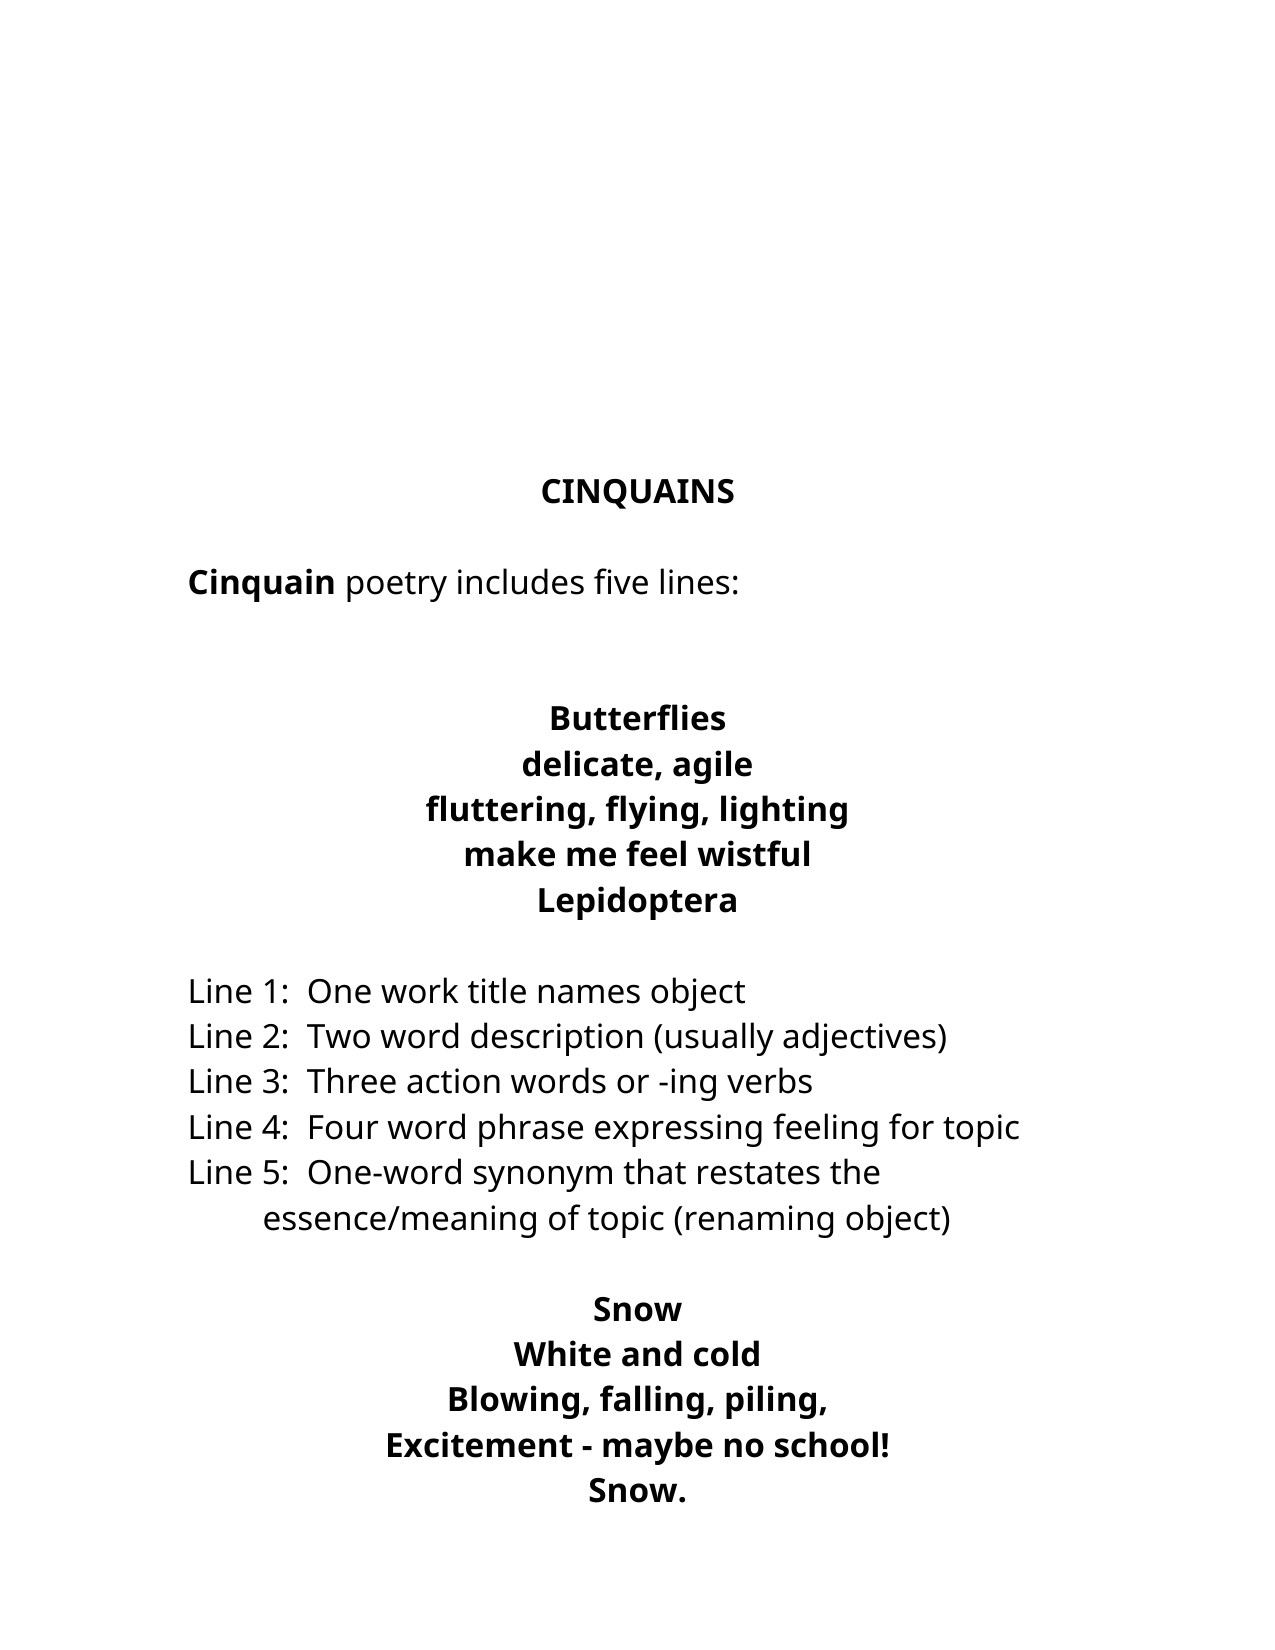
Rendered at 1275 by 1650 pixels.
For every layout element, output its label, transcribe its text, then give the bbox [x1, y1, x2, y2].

text Line 5: One-word synonym that restates the essence/meaning of topic (renaming object) [187, 1149, 1087, 1240]
text Line 1: One work title names object Line 2: Two word description (usually adjectives) [187, 967, 1087, 1058]
text Excitement - maybe no school! [187, 1422, 1087, 1467]
text Cinquain poetry includes five lines: [187, 559, 1087, 604]
text Snow [187, 1285, 1087, 1331]
text Blowing, falling, piling, [187, 1376, 1087, 1422]
text make me feel wistful [187, 831, 1087, 877]
text White and cold [187, 1331, 1087, 1376]
text Butterflies [187, 695, 1087, 740]
text fluttering, flying, lighting [187, 786, 1087, 831]
text Line 3: Three action words or -ing verbs Line 4: Four word phrase expressing feeling for topic [187, 1058, 1087, 1149]
text Lepidoptera [187, 877, 1087, 922]
subtitle CINQUAINS [187, 468, 1087, 513]
text Snow. [187, 1467, 1087, 1512]
text delicate, agile [187, 740, 1087, 786]
